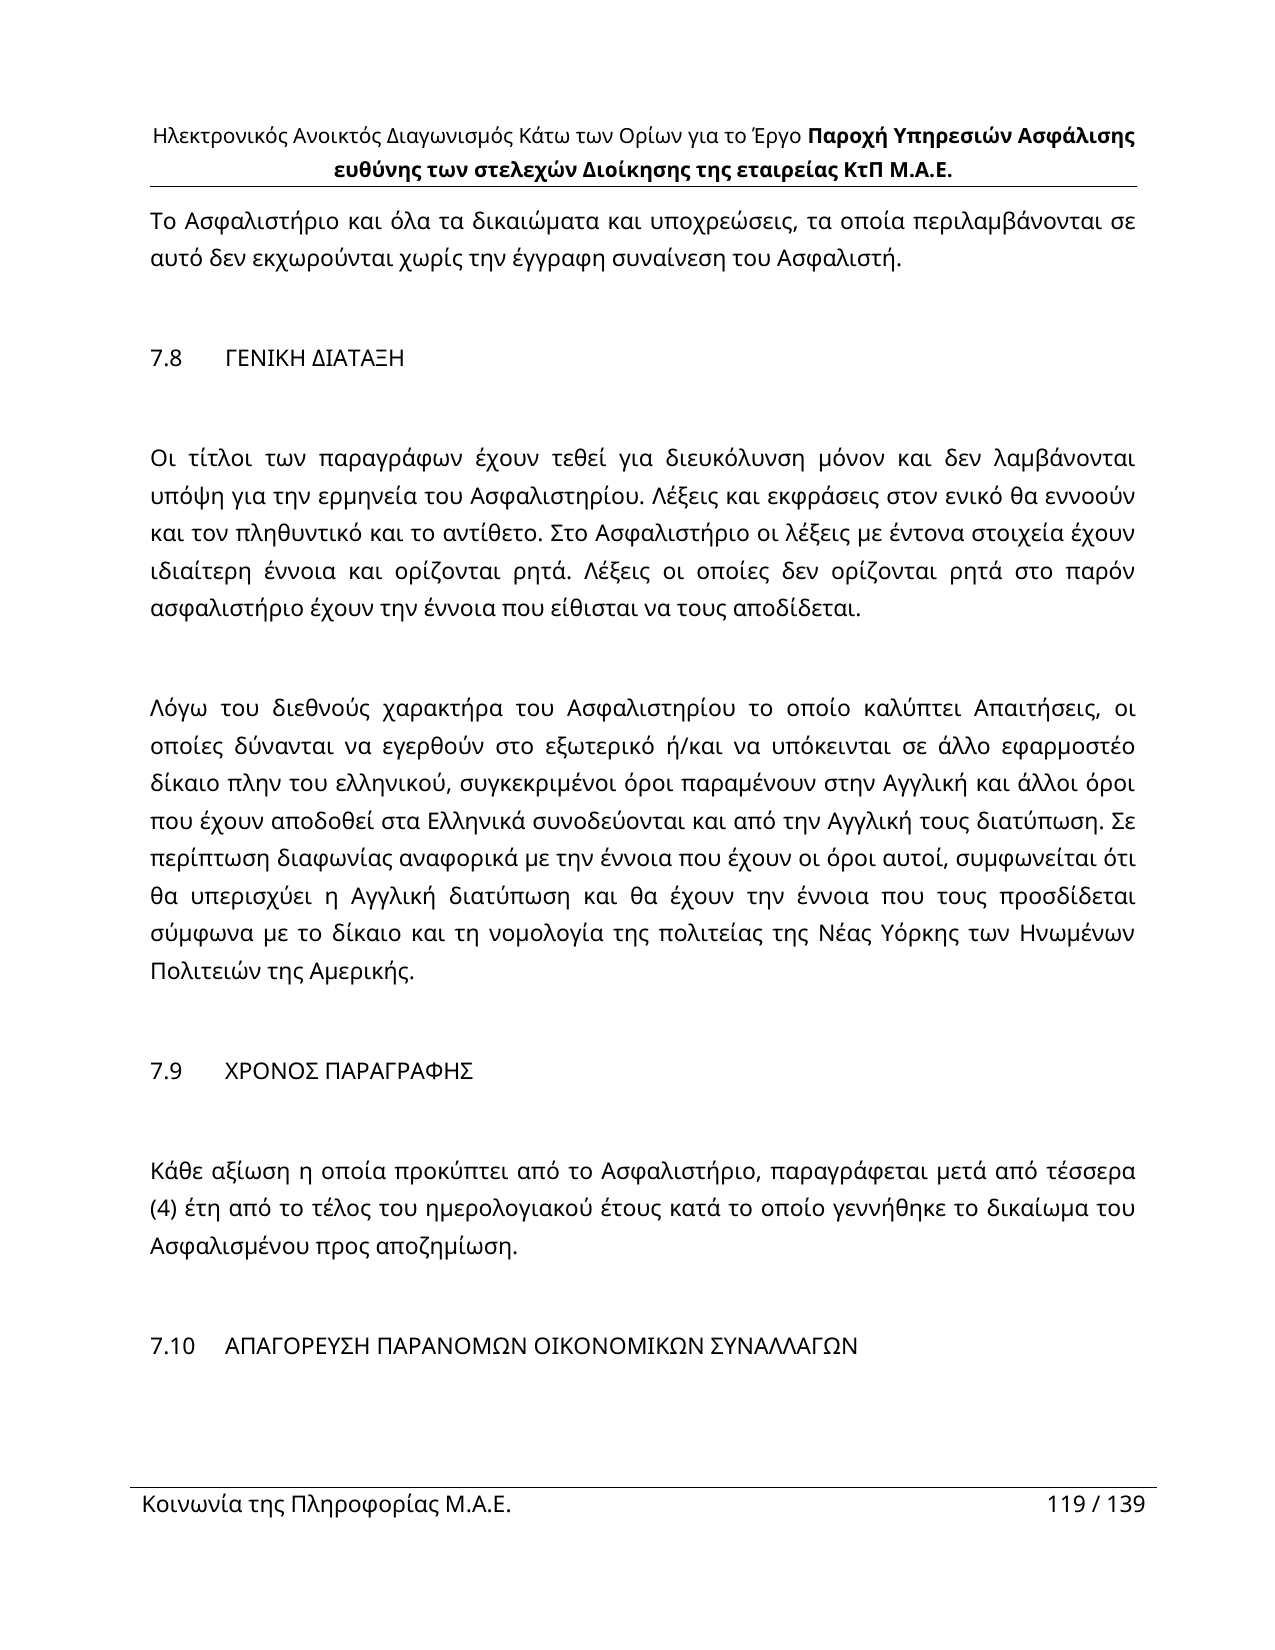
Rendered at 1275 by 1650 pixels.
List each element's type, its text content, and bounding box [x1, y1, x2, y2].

text 7.9 ΧΡΟΝΟΣ ΠΑΡΑΓΡΑΦΗΣ [150, 1055, 1137, 1086]
text Κάθε αξίωση η οποία προκύπτει από το Ασφαλιστήριο, παραγράφεται μετά από τέσσερα (4) έτη από το τέλος του ημερολογιακού έτους κατά το οποίο γεννήθηκε το δικαίωμα του Ασφαλισμένου προς αποζημίωση. [150, 1155, 1137, 1261]
text Το Ασφαλιστήριο και όλα τα δικαιώματα και υποχρεώσεις, τα οποία περιλαμβάνονται σε αυτό δεν εκχωρούνται χωρίς την έγγραφη συναίνεση του Ασφαλιστή. [150, 205, 1137, 274]
text 7.10 ΑΠΑΓΟΡΕΥΣΗ ΠΑΡΑΝΟΜΩΝ ΟΙΚΟΝΟΜΙΚΩΝ ΣΥΝΑΛΛΑΓΩΝ [150, 1330, 1137, 1361]
text 7.8 ΓΕΝΙΚΗ ΔΙΑΤΑΞΗ [150, 342, 1137, 374]
text Οι τίτλοι των παραγράφων έχουν τεθεί για διευκόλυνση μόνον και δεν λαμβάνονται υπόψη για την ερμηνεία του Ασφαλιστηρίου. Λέξεις και εκφράσεις στον ενικό θα εννοούν και τον πληθυντικό και το αντίθετο. Στο Ασφαλιστήριο οι λέξεις με έντονα στοιχεία έχουν ιδιαίτερη έννοια και ορίζονται ρητά. Λέξεις οι οποίες δεν ορίζονται ρητά στο παρόν ασφαλιστήριο έχουν την έννοια που είθισται να τους αποδίδεται. [150, 442, 1137, 624]
text Λόγω του διεθνούς χαρακτήρα του Ασφαλιστηρίου το οποίο καλύπτει Απαιτήσεις, οι οποίες δύνανται να εγερθούν στο εξωτερικό ή/και να υπόκεινται σε άλλο εφαρμοστέο δίκαιο πλην του ελληνικού, συγκεκριμένοι όροι παραμένουν στην Αγγλική και άλλοι όροι που έχουν αποδοθεί στα Ελληνικά συνοδεύονται και από την Αγγλική τους διατύπωση. Σε περίπτωση διαφωνίας αναφορικά με την έννοια που έχουν οι όροι αυτοί, συμφωνείται ότι θα υπερισχύει η Αγγλική διατύπωση και θα έχουν την έννοια που τους προσδίδεται σύμφωνα με το δίκαιο και τη νομολογία της πολιτείας της Νέας Υόρκης των Ηνωμένων Πολιτειών της Αμερικής. [150, 692, 1137, 986]
